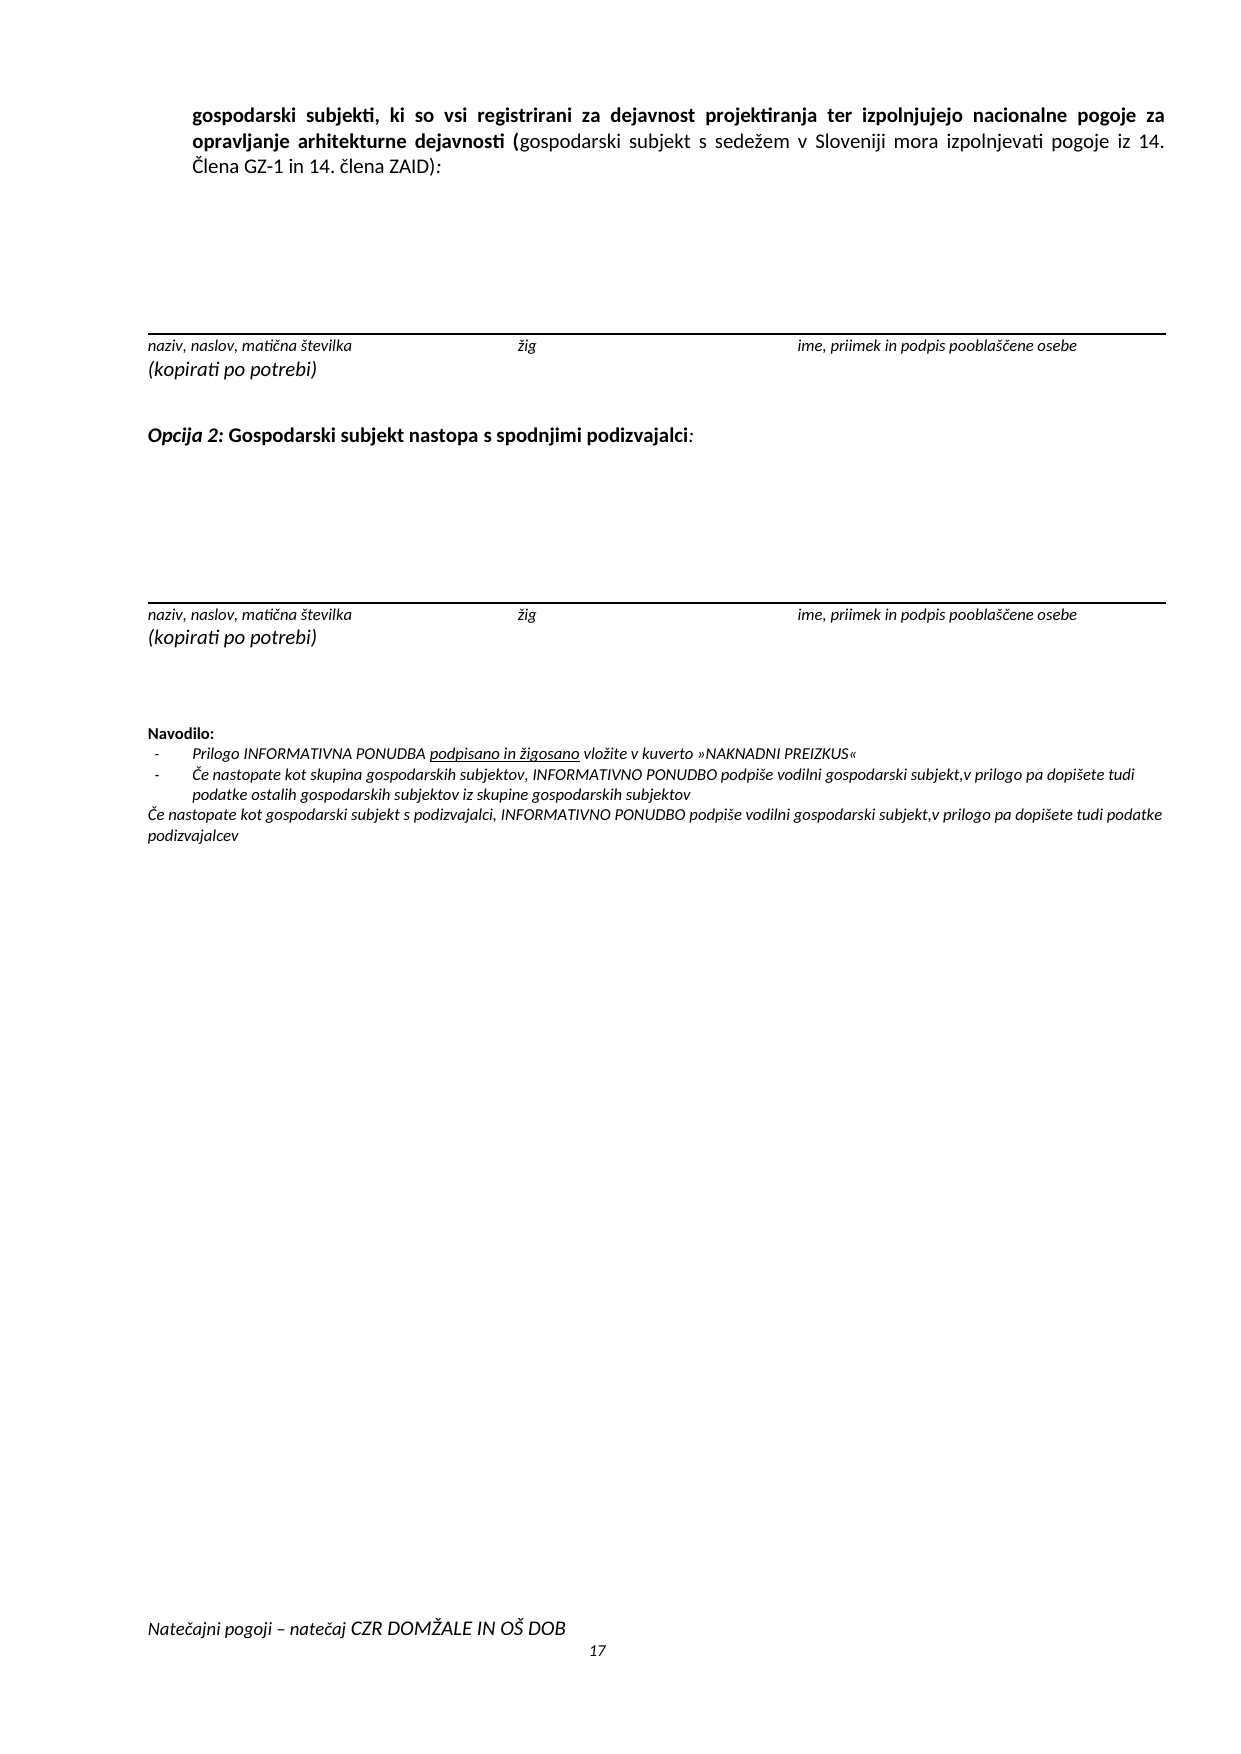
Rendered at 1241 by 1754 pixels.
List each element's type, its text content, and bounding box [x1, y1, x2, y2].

text naziv, naslov, matična številka žig ime, priimek in podpis pooblaščene osebe [148, 604, 1166, 624]
text (kopirati po potrebi) [148, 356, 1166, 381]
text naziv, naslov, matična številka žig ime, priimek in podpis pooblaščene osebe [148, 335, 1166, 356]
list Prilogo INFORMATIVNA PONUDBA podpisano in žigosano vložite v kuverto »NAKNADNI PREIZKUS« [154, 744, 1166, 764]
text Če nastopate kot gospodarski subjekt s podizvajalci, INFORMATIVNO PONUDBO podpiše vodilni gospodarski subjekt,v prilogo pa dopišete tudi podatke podizvajalcev [148, 804, 1166, 845]
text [148, 102, 1166, 179]
list Če nastopate kot skupina gospodarskih subjektov, INFORMATIVNO PONUDBO podpiše vodilni gospodarski subjekt,v prilogo pa dopišete tudi podatke ostalih gospodarskih subjektov iz skupine gospodarskih subjektov [154, 764, 1166, 804]
text Opcija 2: Gospodarski subjekt nastopa s spodnjimi podizvajalci: [148, 422, 1166, 447]
text Navodilo: [148, 723, 1166, 744]
text (kopirati po potrebi) [148, 624, 1166, 649]
